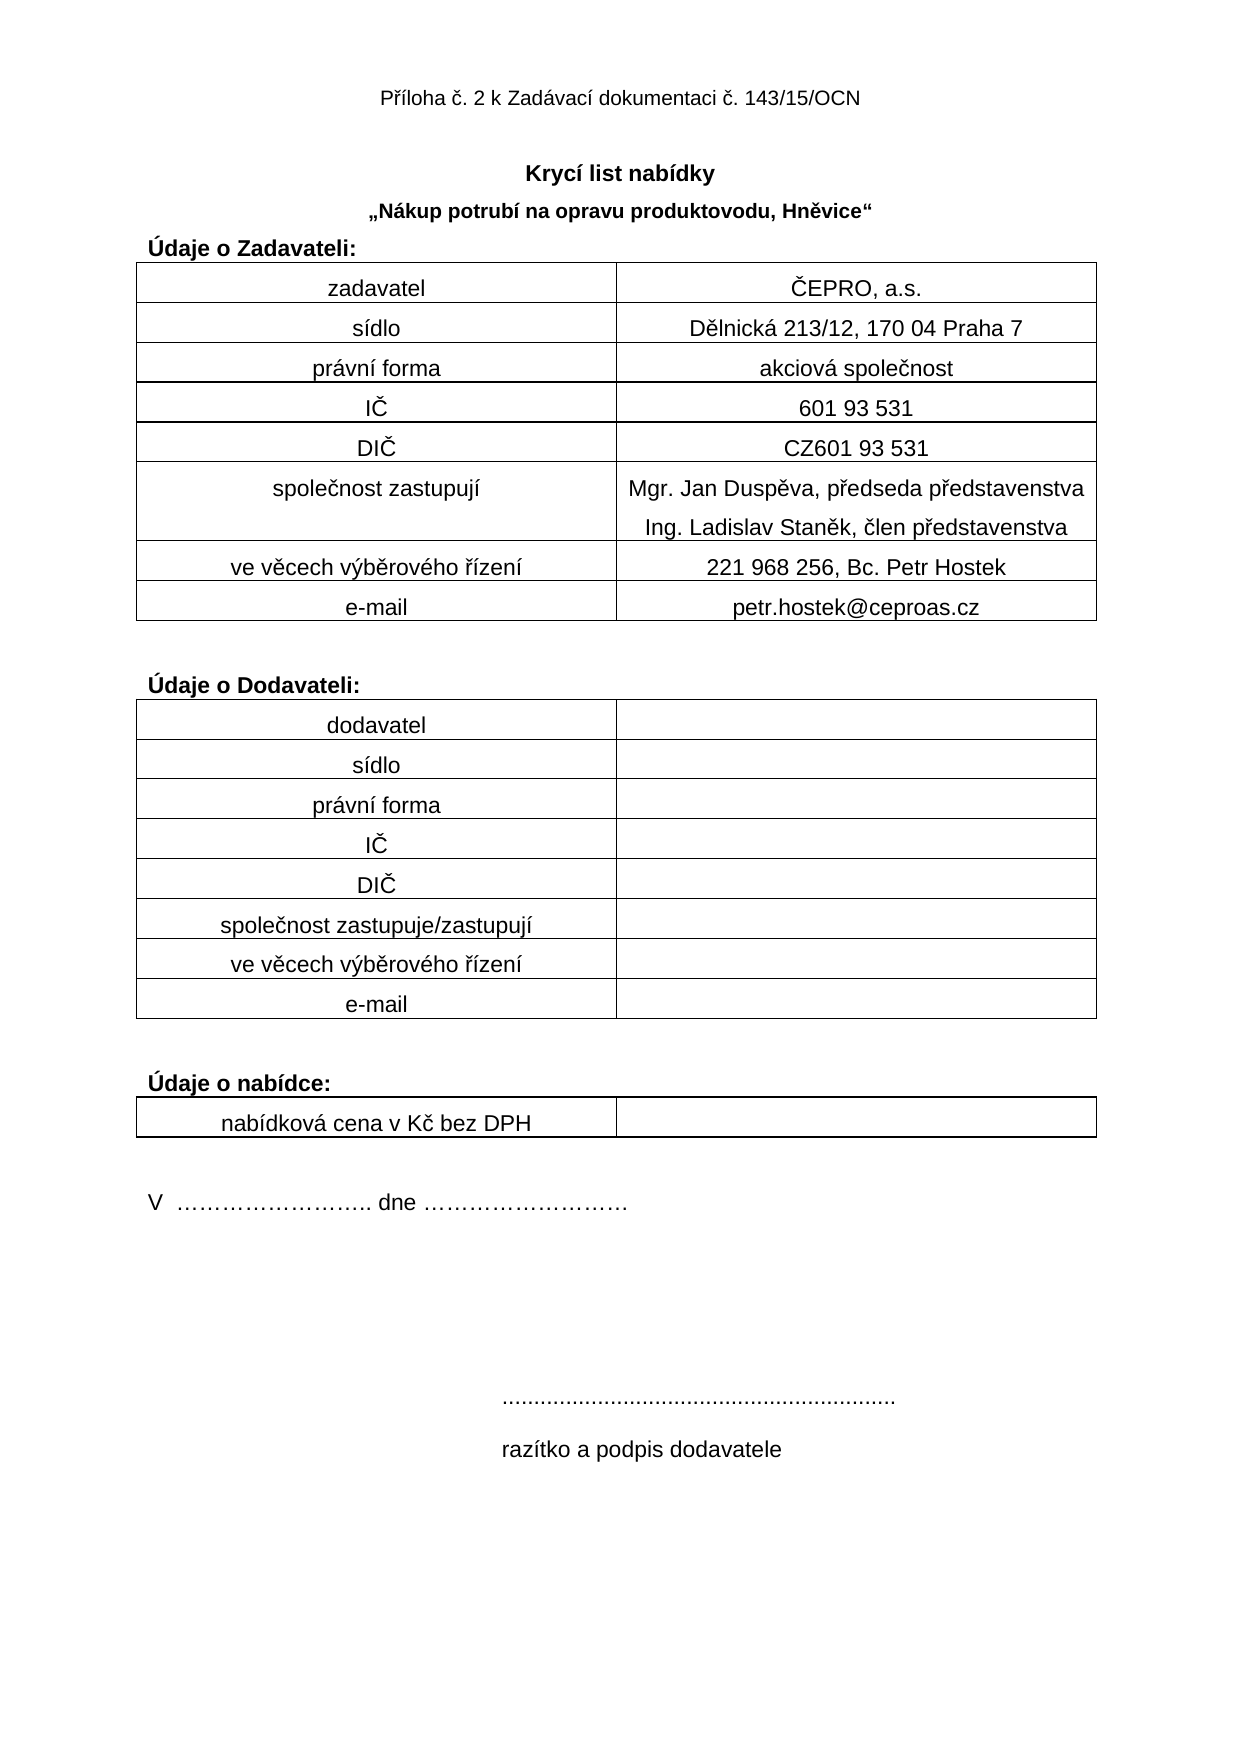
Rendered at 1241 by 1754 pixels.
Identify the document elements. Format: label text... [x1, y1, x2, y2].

table_cell [617, 979, 1096, 1018]
text Údaje o Zadavateli: [148, 235, 1093, 262]
table_cell Dělnická 213/12, 170 04 Praha 7 [617, 303, 1096, 342]
table_header [617, 700, 1096, 738]
table_cell [617, 740, 1096, 778]
table_cell 601 93 531 [617, 383, 1096, 421]
table_cell společnost zastupují [137, 462, 616, 540]
text V …………………….. dne ……………………… [148, 1189, 1093, 1215]
table_cell právní forma [137, 343, 616, 381]
table_cell ve věcech výběrového řízení [137, 939, 616, 978]
table_cell DIČ [137, 423, 616, 461]
text Krycí list nabídky [148, 160, 1093, 186]
table_cell petr.hostek@ceproas.cz [617, 581, 1096, 620]
text .............................................................. razítko a podpis dodavatele [502, 1383, 1093, 1462]
table_cell společnost zastupuje/zastupují [137, 899, 616, 938]
table_cell ve věcech výběrového řízení [137, 541, 616, 580]
table_cell e-mail [137, 581, 616, 620]
table_cell 221 968 256, Bc. Petr Hostek [617, 541, 1096, 580]
text Údaje o nabídce: [148, 1070, 1093, 1096]
table_cell Mgr. Jan Duspěva, předseda představenstva Ing. Ladislav Staněk, člen představenstva [617, 462, 1096, 540]
table_cell IČ [137, 383, 616, 421]
text Údaje o Dodavateli: [148, 672, 1093, 698]
table_header dodavatel [137, 700, 616, 738]
table_cell právní forma [137, 779, 616, 818]
table_header nabídková cena v Kč bez DPH [137, 1098, 616, 1136]
table_cell akciová společnost [617, 343, 1096, 381]
table_cell sídlo [137, 740, 616, 778]
text „Nákup potrubí na opravu produktovodu, Hněvice“ [148, 199, 1093, 223]
table_cell [617, 859, 1096, 898]
table_cell DIČ [137, 859, 616, 898]
table_header [617, 1098, 1096, 1136]
table_cell sídlo [137, 303, 616, 342]
table_cell [617, 899, 1096, 938]
table_cell CZ601 93 531 [617, 423, 1096, 461]
table_cell IČ [137, 819, 616, 858]
table_header ČEPRO, a.s. [617, 263, 1096, 302]
table_header zadavatel [137, 263, 616, 302]
table_cell [617, 819, 1096, 858]
table_cell [617, 779, 1096, 818]
table_cell [617, 939, 1096, 978]
table_cell e-mail [137, 979, 616, 1018]
